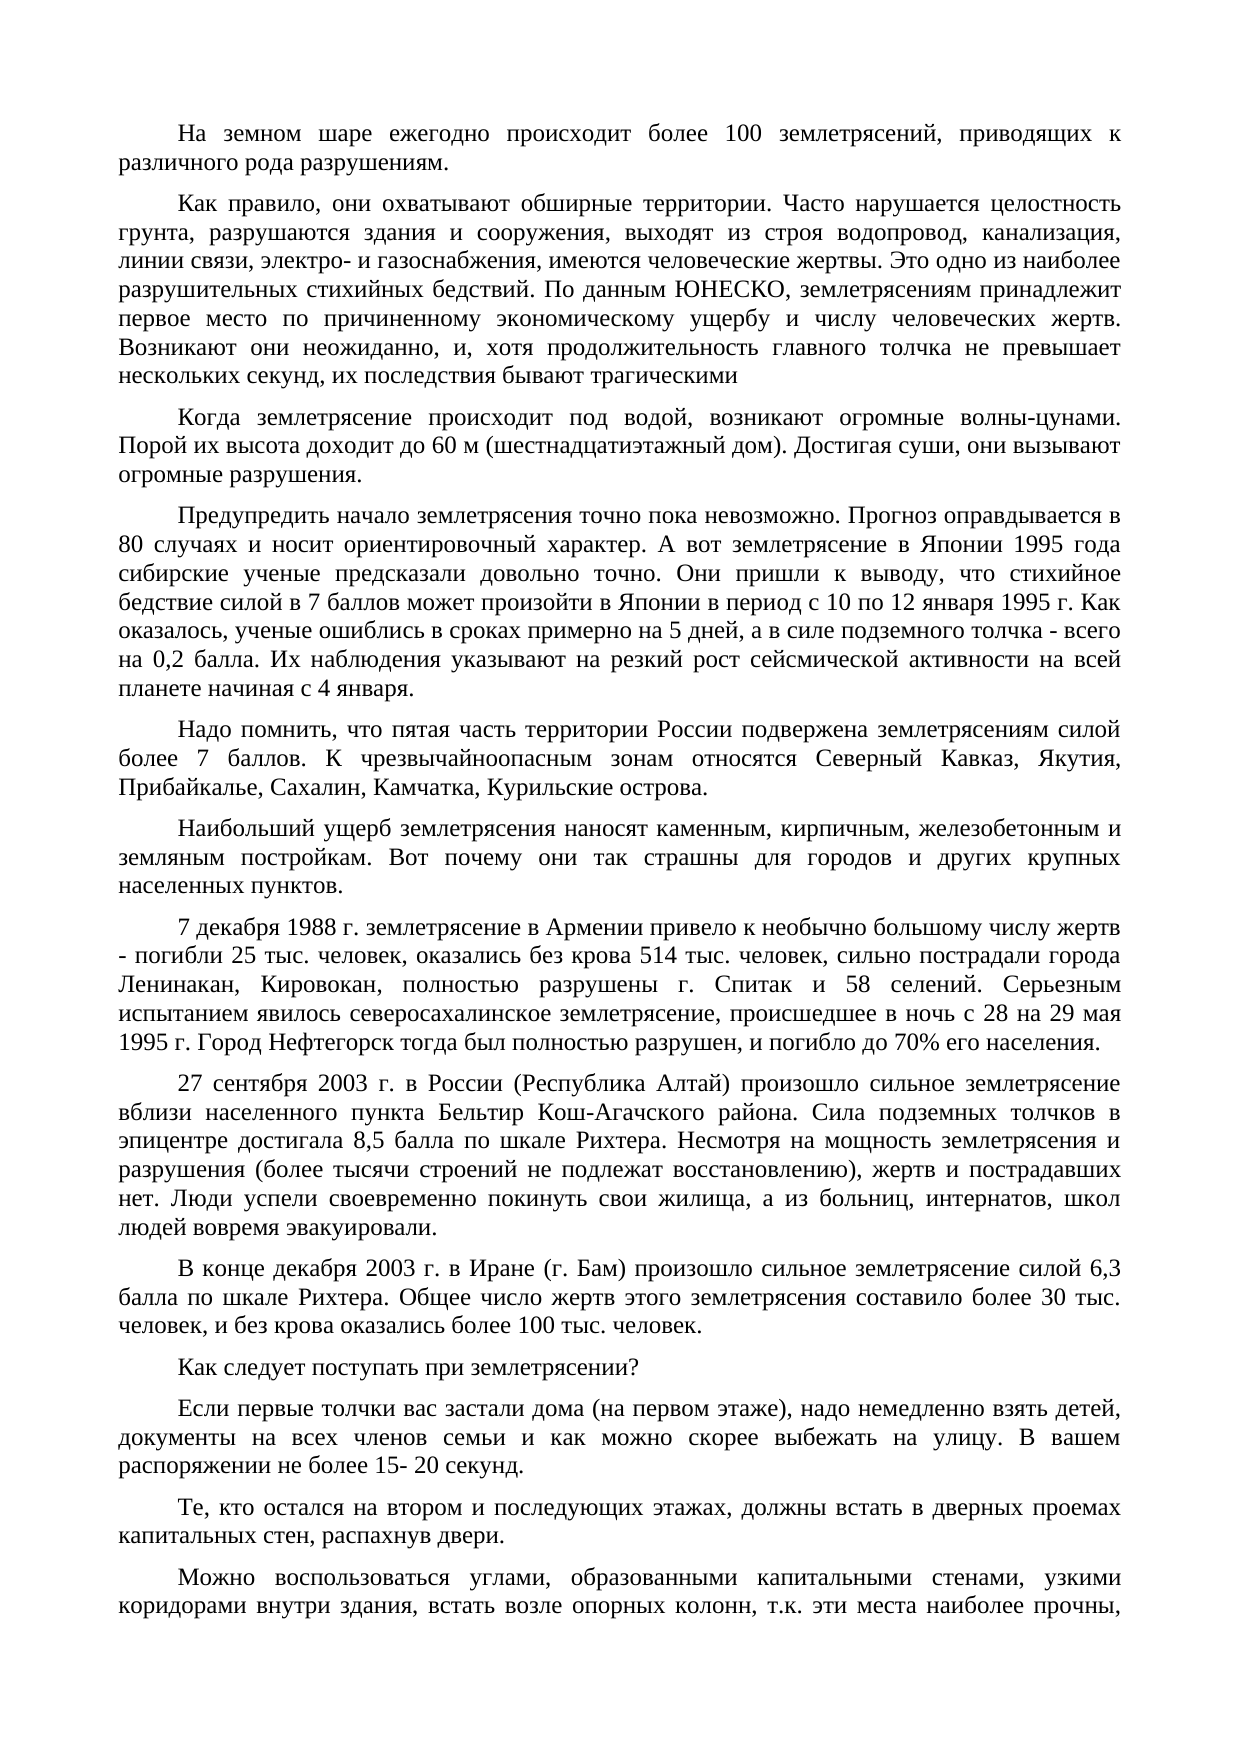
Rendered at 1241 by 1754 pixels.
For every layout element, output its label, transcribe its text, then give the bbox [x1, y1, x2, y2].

text 27 сентября 2003 г. в России (Республика Алтай) произошло сильное землетрясение вблизи населенного пункта Бельтир Кош-Агачского района. Сила подземных толчков в эпицентре достигала 8,5 балла по шкале Рихтера. Несмотря на мощность землетрясения и разрушения (более тысячи строений не подлежат восстановлению), жертв и пострадавших нет. Люди успели своевременно покинуть свои жилища, а из больниц, интернатов, школ людей вовремя эвакуировали. [118, 1068, 1122, 1241]
text 7 декабря 1988 г. землетрясение в Армении привело к необычно большому числу жертв - погибли 25 тыс. человек, оказались без крова 514 тыс. человек, сильно пострадали города Ленинакан, Кировокан, полностью разрушены г. Спитак и 58 селений. Серьезным испытанием явилось северосахалинское землетрясение, происшедшее в ночь с 28 на 29 мая 1995 г. Город Нефтегорск тогда был полностью разрушен, и погибло до 70% его населения. [118, 912, 1122, 1056]
text Надо помнить, что пятая часть территории России подвержена землетрясениям силой более 7 баллов. К чрезвычайноопасным зонам относятся Северный Кавказ, Якутия, Прибайкалье, Сахалин, Камчатка, Курильские острова. [118, 714, 1122, 801]
text Наибольший ущерб землетрясения наносят каменным, кирпичным, железобетонным и земляным постройкам. Вот почему они так страшны для городов и других крупных населенных пунктов. [118, 813, 1122, 899]
text Как правило, они охватывают обширные территории. Часто нарушается целостность грунта, разрушаются здания и сооружения, выходят из строя водопровод, канализация, линии связи, электро- и газоснабжения, имеются человеческие жертвы. Это одно из наиболее разрушительных стихийных бедствий. По данным ЮНЕСКО, землетрясениям принадлежит первое место по причиненному экономическому ущербу и числу человеческих жертв. Возникают они неожиданно, и, хотя продолжительность главного толчка не превышает нескольких секунд, их последствия бывают трагическими [118, 188, 1122, 389]
text В конце декабря 2003 г. в Иране (г. Бам) произошло сильное землетрясение силой 6,3 балла по шкале Рихтера. Общее число жертв этого землетрясения составило более 30 тыс. человек, и без крова оказались более 100 тыс. человек. [118, 1253, 1122, 1339]
text Когда землетрясение происходит под водой, возникают огромные волны-цунами. Порой их высота доходит до 60 м (шестнадцатиэтажный дом). Достигая суши, они вызывают огромные разрушения. [118, 402, 1122, 488]
text Если первые толчки вас застали дома (на первом этаже), надо немедленно взять детей, документы на всех членов семьи и как можно скорее выбежать на улицу. В вашем распоряжении не более 15- 20 секунд. [118, 1393, 1122, 1479]
text Те, кто остался на втором и последующих этажах, должны встать в дверных проемах капитальных стен, распахнув двери. [118, 1492, 1122, 1549]
text На земном шаре ежегодно происходит более 100 землетрясений, приводящих к различного рода разрушениям. [118, 118, 1122, 176]
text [118, 1562, 1122, 1619]
text Как следует поступать при землетрясении? [118, 1352, 1122, 1381]
text Предупредить начало землетрясения точно пока невозможно. Прогноз оправдывается в 80 случаях и носит ориентировочный характер. А вот землетрясение в Японии 1995 года сибирские ученые предсказали довольно точно. Они пришли к выводу, что стихийное бедствие силой в 7 баллов может произойти в Японии в период с 10 по 12 января 1995 г. Как оказалось, ученые ошиблись в сроках примерно на 5 дней, а в силе подземного толчка - всего на 0,2 балла. Их наблюдения указывают на резкий рост сейсмической активности на всей планете начиная с 4 января. [118, 501, 1122, 702]
